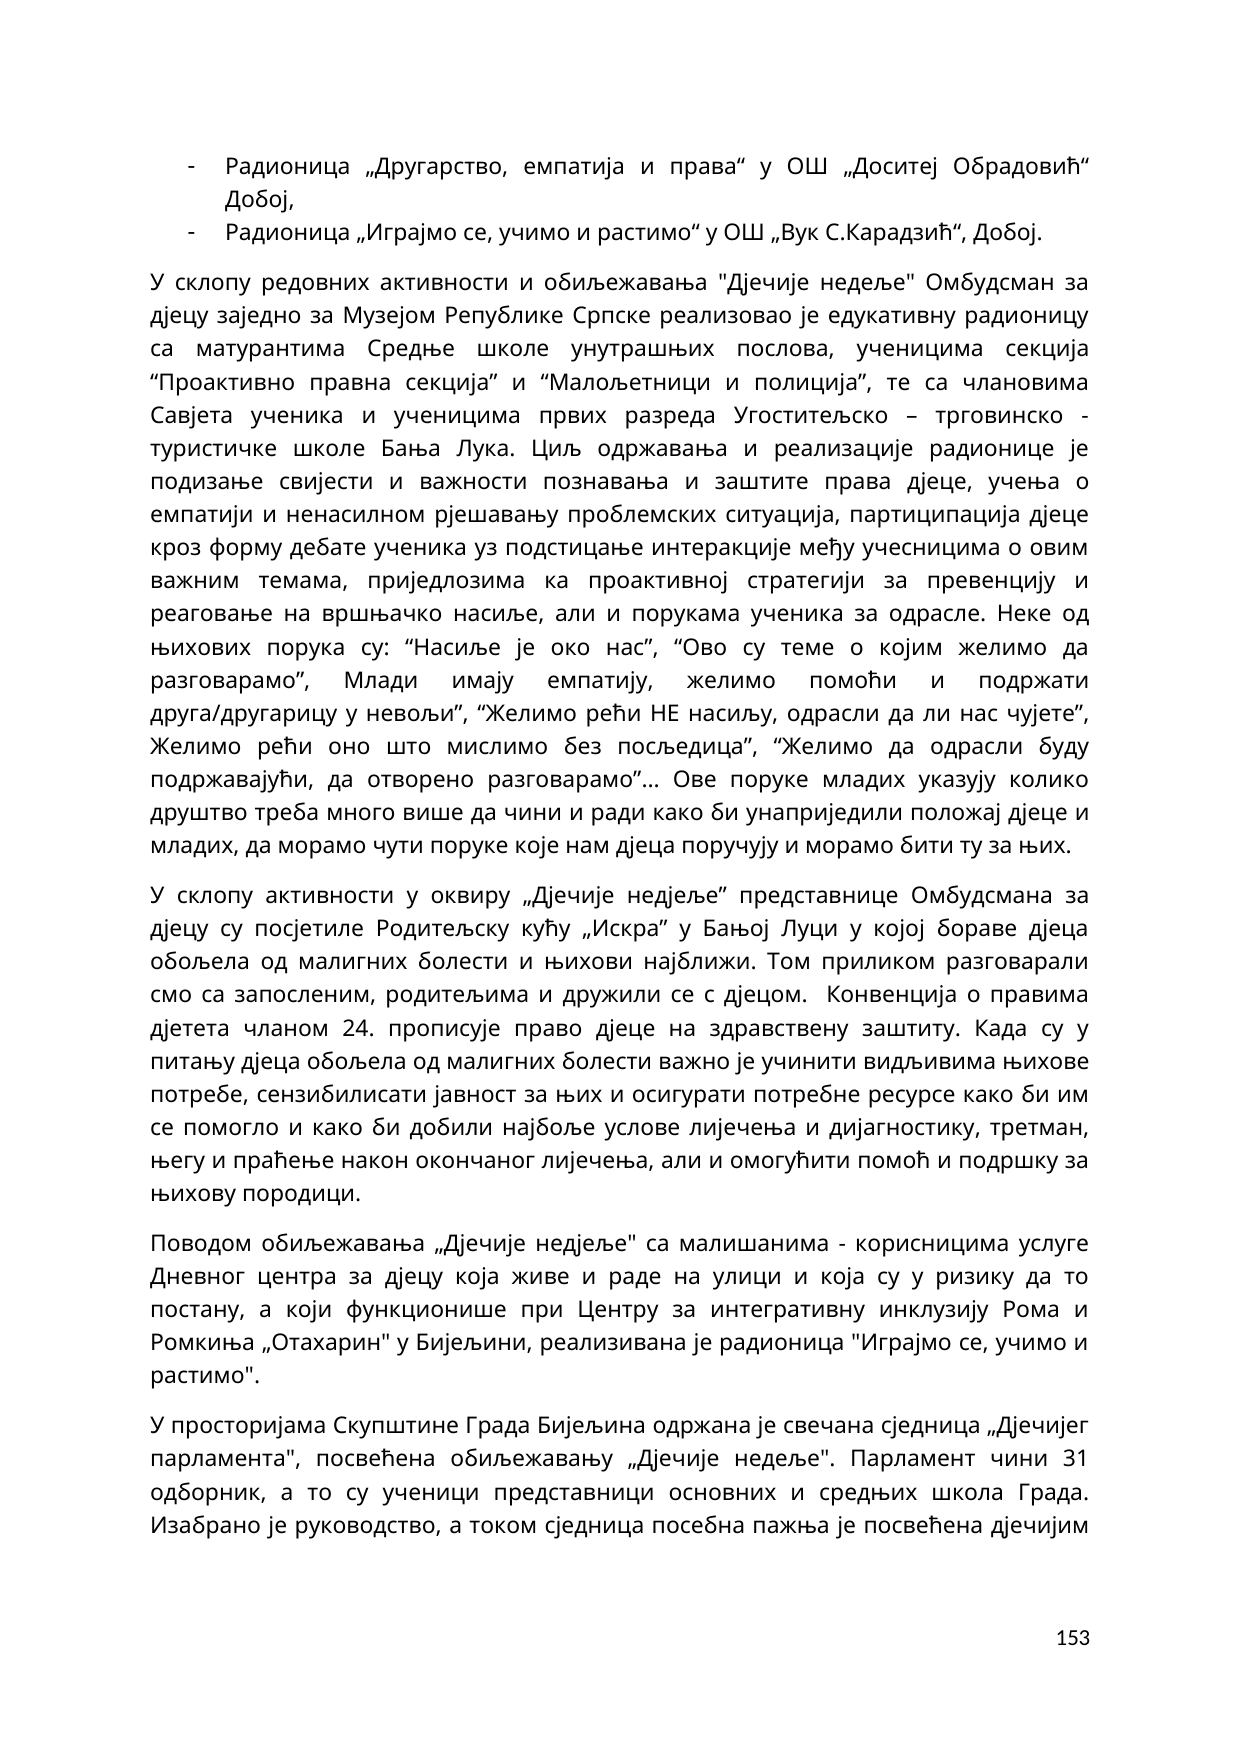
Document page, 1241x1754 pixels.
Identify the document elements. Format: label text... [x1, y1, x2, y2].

list Радионица „Другарство, емпатија и права“ у ОШ „Доситеј Обрадовић“ Добој, [187, 150, 1090, 214]
text Поводом обиљежавања „Дјечије недјеље" са малишанима - корисницима услуге Дневног центра за дјецу која живе и раде на улици и која су у ризику да то постану, а који функционише при Центру за интегративну инклузију Рома и Ромкиња „Отахарин" у Бијељини, реализивана је радионица "Играјмо се, учимо и растимо". [150, 1227, 1090, 1391]
list Радионица „Играјмо се, учимо и растимо“ у ОШ „Вук С.Карадзић“, Добој. [187, 216, 1090, 247]
text У склопу редовних активности и обиљежавања "Дјечије недеље" Омбудсман за дјецу заједно за Музејом Републике Српске реализовао је едукативну радионицу са матурантима Средње школе унутрашњих послова, ученицима секција “Проактивно правна секција” и “Малољетници и полиција”, те са члановима Савјета ученика и ученицима првих разреда Угоститељско – трговинско - туристичке школе Бања Лука. Циљ одржавања и реализације радионице је подизање свијести и важности познавања и заштите права дјеце, учења о емпатији и ненасилном рјешавању проблемских ситуација, партиципација дјеце кроз форму дебате ученика уз подстицање интеракције међу учесницима о овим важним темама, приједлозима ка проактивној стратегији за превенцију и реаговање на вршњачко насиље, али и порукама ученика за одрасле. Неке од њихових порука су: “Насиље је око нас”, “Ово су теме о којим желимо да разговарамо”, Млади имају емпатију, желимо помоћи и подржати друга/другарицу у невољи”, “Желимо рећи НЕ насиљу, одрасли да ли нас чујете”, Желимо рећи оно што мислимо без посљедица”, “Желимо да одрасли буду подржавајући, да отворено разговарамо”… Ове поруке младих указују колико друштво треба много више да чини и ради како би унаприједили положај дјеце и младих, да морамо чути поруке које нам дјеца поручују и морамо бити ту за њих. [150, 266, 1090, 860]
text У склопу активности у оквиру „Дјечије недјеље” представнице Омбудсмана за дјецу су посјетиле Родитељску кућу „Искра” у Бањој Луци у којој бораве дјеца обољела од малигних болести и њихови најближи. Том приликом разговарали смо са запосленим, родитељима и дружили се с дјецом. Конвенција о правима дјетета чланом 24. прописује право дјеце на здравствену заштиту. Када су у питању дјеца обољела од малигних болести важно је учинити видљивима њихове потребе, сензибилисати јавност за њих и осигурати потребне ресурсе како би им се помогло и како би добили најбоље услове лијечења и дијагностику, третман, његу и праћење након окончаног лијечења, али и омогућити помоћ и подршку за њихову породици. [150, 879, 1090, 1208]
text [150, 1409, 1090, 1540]
